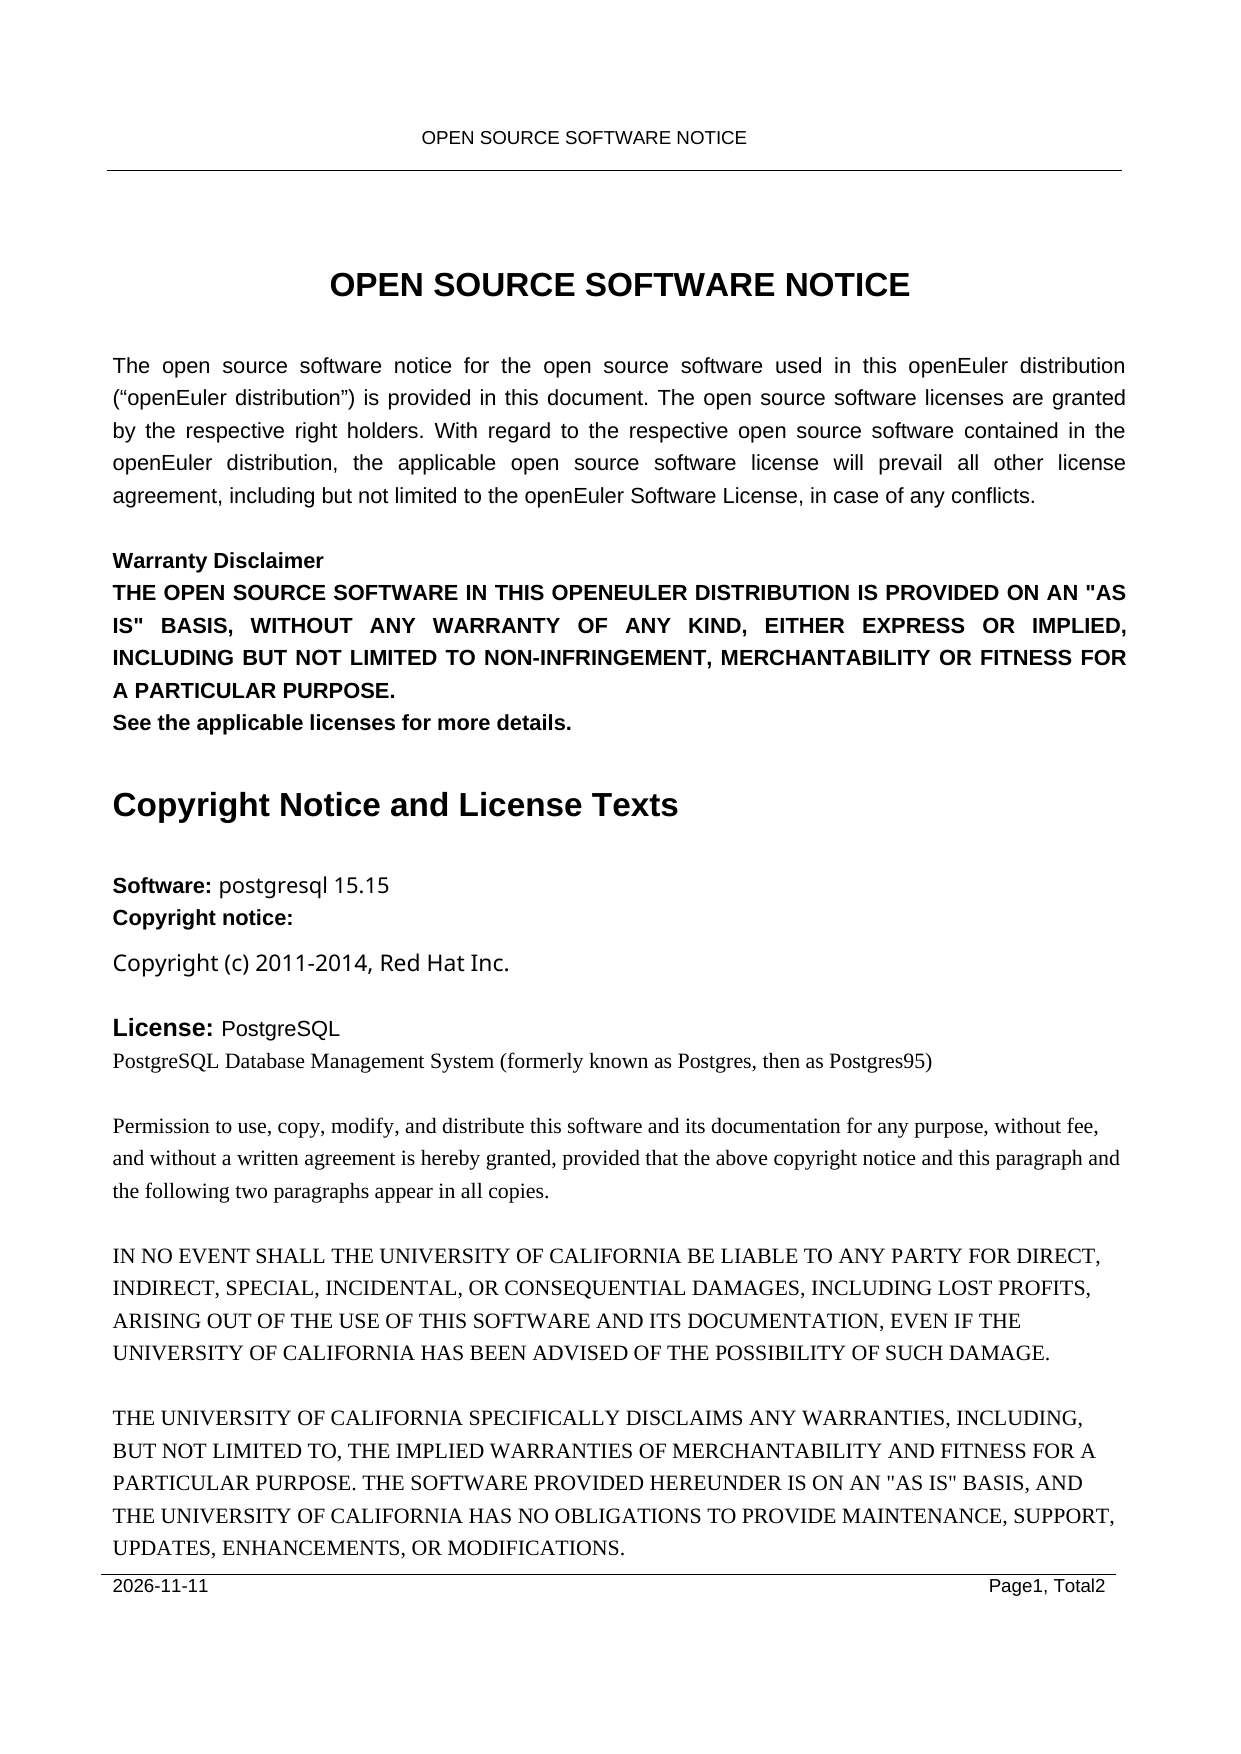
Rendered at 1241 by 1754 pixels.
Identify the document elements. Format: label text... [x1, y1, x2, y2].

title Software: postgresql 15.15 [112, 869, 1128, 901]
text OPEN SOURCE SOFTWARE NOTICE [112, 251, 1128, 316]
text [112, 1044, 1128, 1564]
text License: PostgreSQL [112, 1012, 1128, 1044]
text The open source software notice for the open source software used in this openEuler distribution (“openEuler distribution”) is provided in this document. The open source software licenses are granted by the respective right holders. With regard to the respective open source software contained in the openEuler distribution, the applicable open source software license will prevail all other license agreement, including but not limited to the openEuler Software License, in case of any conflicts. [112, 349, 1128, 511]
text Copyright (c) 2011-2014, Red Hat Inc. [112, 947, 1128, 1012]
text Copyright notice: [112, 901, 1128, 934]
text Warranty Disclaimer [112, 544, 1128, 576]
text THE OPEN SOURCE SOFTWARE IN THIS OPENEULER DISTRIBUTION IS PROVIDED ON AN "AS IS" BASIS, WITHOUT ANY WARRANTY OF ANY KIND, EITHER EXPRESS OR IMPLIED, INCLUDING BUT NOT LIMITED TO NON-INFRINGEMENT, MERCHANTABILITY OR FITNESS FOR A PARTICULAR PURPOSE. See the applicable licenses for more details. [112, 576, 1128, 739]
text Copyright Notice and License Texts [112, 771, 1128, 836]
